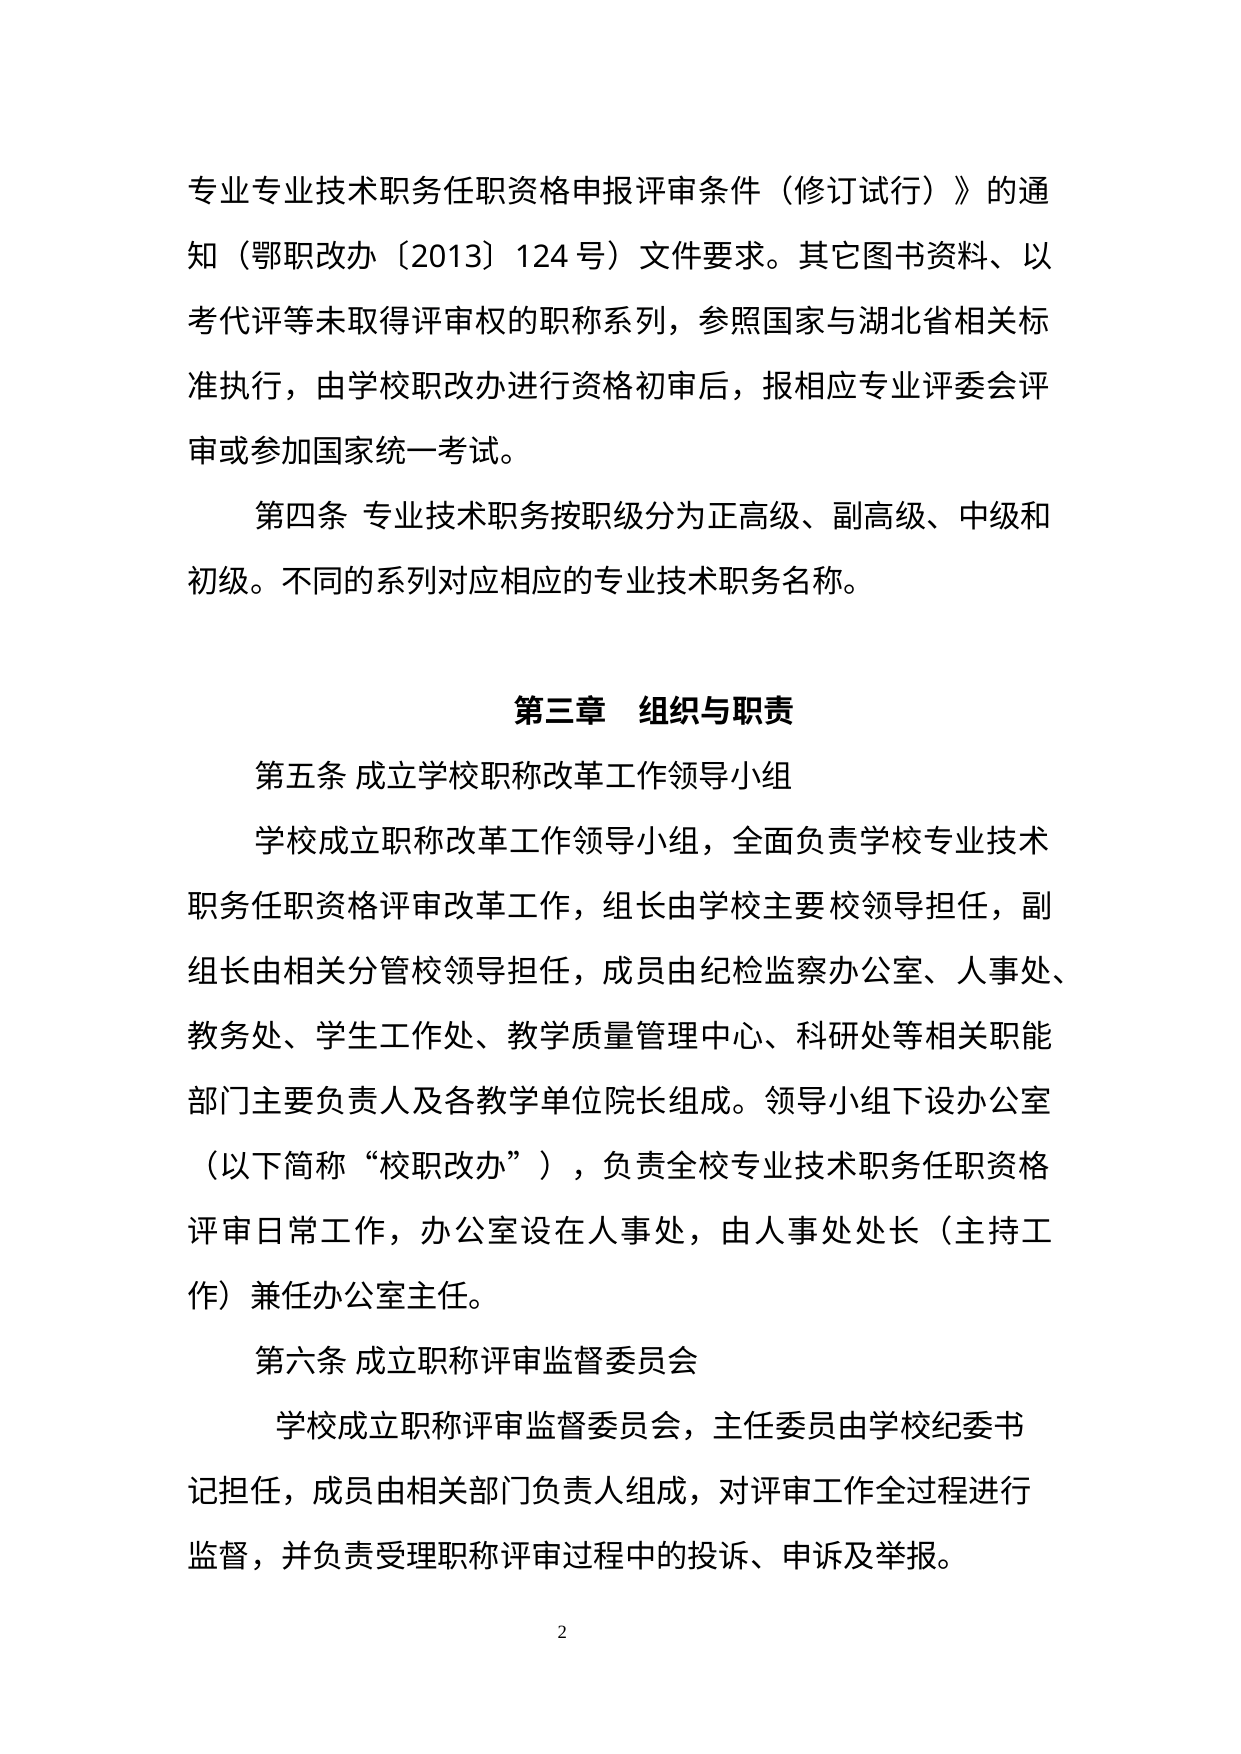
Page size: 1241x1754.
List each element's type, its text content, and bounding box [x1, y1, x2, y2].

text 学校成立职称评审监督委员会，主任委员由学校纪委书记担任，成员由相关部门负责人组成，对评审工作全过程进行监督，并负责受理职称评审过程中的投诉、申诉及举报。 [187, 1391, 1053, 1586]
text 第五条 成立学校职称改革工作领导小组 [187, 741, 1053, 806]
text 第六条 成立职称评审监督委员会 [187, 1326, 1053, 1391]
text 学校成立职称改革工作领导小组，全面负责学校专业技术职务任职资格评审改革工作，组长由学校主要校领导担任，副组长由相关分管校领导担任，成员由纪检监察办公室、人事处、教务处、学生工作处、教学质量管理中心、科研处等相关职能部门主要负责人及各教学单位院长组成。领导小组下设办公室（以下简称“校职改办”），负责全校专业技术职务任职资格评审日常工作，办公室设在人事处，由人事处处长（主持工作）兼任办公室主任。 [187, 806, 1053, 1326]
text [187, 156, 1053, 481]
subtitle 第三章 组织与职责 [187, 676, 1053, 741]
text 第四条 专业技术职务按职级分为正高级、副高级、中级和初级。不同的系列对应相应的专业技术职务名称。 [187, 481, 1053, 611]
